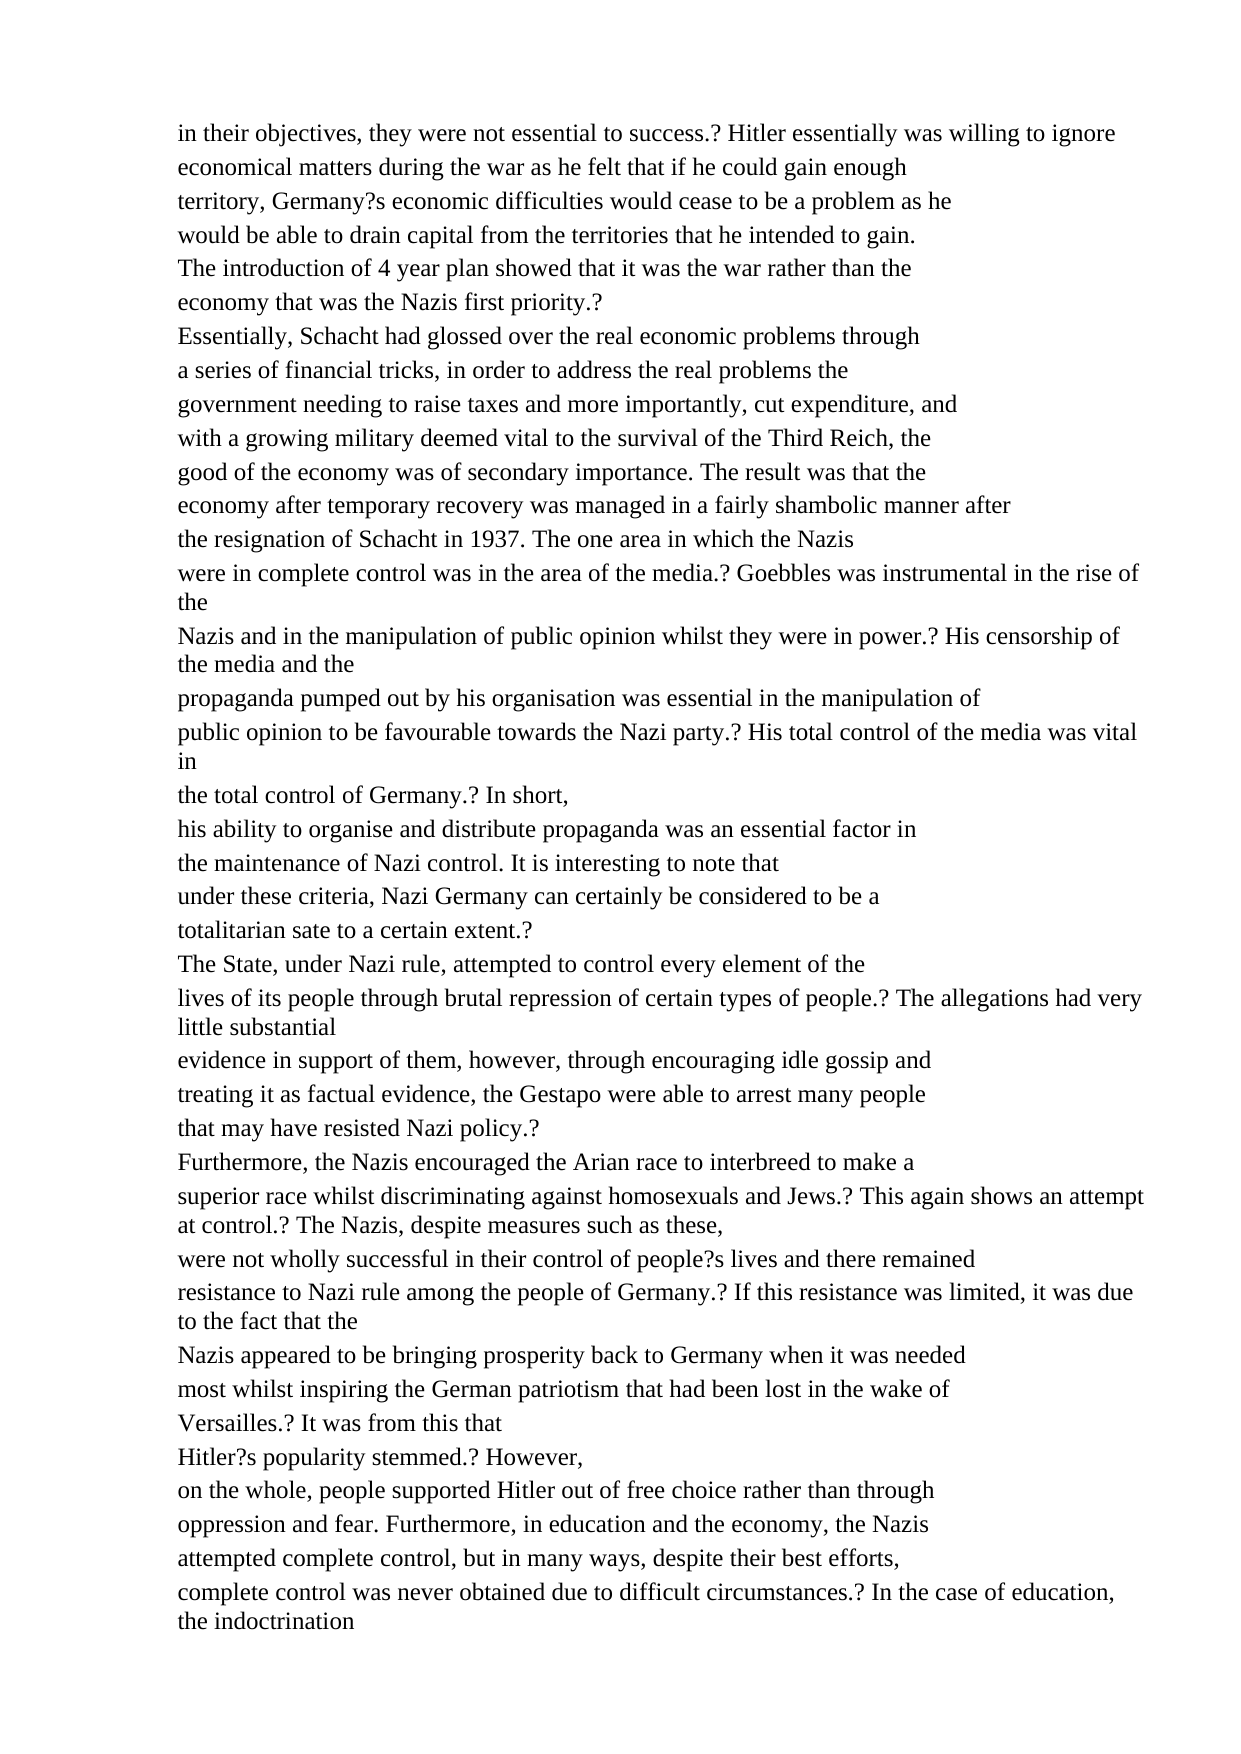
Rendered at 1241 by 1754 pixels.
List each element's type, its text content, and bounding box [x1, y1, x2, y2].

text territory, Germany?s economic difficulties would cease to be a problem as he [177, 186, 1152, 214]
text economy after temporary recovery was managed in a fairly shambolic manner after [177, 491, 1152, 519]
text The State, under Nazi rule, attempted to control every element of the [177, 949, 1152, 978]
text Nazis and in the manipulation of public opinion whilst they were in power.? His censorship of the media and the [177, 621, 1152, 678]
text most whilst inspiring the German patriotism that had been lost in the wake of [177, 1374, 1152, 1403]
text public opinion to be favourable towards the Nazi party.? His total control of the media was vital in [177, 717, 1152, 775]
text the total control of Germany.? In short, [177, 780, 1152, 809]
text Versailles.? It was from this that [177, 1408, 1152, 1437]
text The introduction of 4 year plan showed that it was the war rather than the [177, 253, 1152, 282]
text Hitler?s popularity stemmed.? However, [177, 1442, 1152, 1470]
text with a growing military deemed vital to the survival of the Third Reich, the [177, 423, 1152, 452]
text his ability to organise and distribute propaganda was an essential factor in [177, 814, 1152, 842]
text evidence in support of them, however, through encouraging idle gossip and [177, 1046, 1152, 1074]
text under these criteria, Nazi Germany can certainly be considered to be a [177, 881, 1152, 910]
text would be able to drain capital from the territories that he intended to gain. [177, 220, 1152, 248]
text in their objectives, they were not essential to success.? Hitler essentially was willing to ignore [177, 118, 1152, 147]
text propaganda pumped out by his organisation was essential in the manipulation of [177, 683, 1152, 712]
text resistance to Nazi rule among the people of Germany.? If this resistance was limited, it was due to the fact that the [177, 1277, 1152, 1335]
text treating it as factual evidence, the Gestapo were able to arrest many people [177, 1079, 1152, 1108]
text Nazis appeared to be bringing prosperity back to Germany when it was needed [177, 1340, 1152, 1369]
text attempted complete control, but in many ways, despite their best efforts, [177, 1543, 1152, 1572]
text superior race whilst discriminating against homosexuals and Jews.? This again shows an attempt at control.? The Nazis, despite measures such as these, [177, 1181, 1152, 1238]
text the maintenance of Nazi control. It is interesting to note that [177, 848, 1152, 876]
text economical matters during the war as he felt that if he could gain enough [177, 152, 1152, 181]
text were not wholly successful in their control of people?s lives and there remained [177, 1244, 1152, 1272]
text economy that was the Nazis first priority.? [177, 287, 1152, 316]
text Furthermore, the Nazis encouraged the Arian race to interbreed to make a [177, 1147, 1152, 1176]
text that may have resisted Nazi policy.? [177, 1113, 1152, 1142]
text good of the economy was of secondary importance. The result was that the [177, 457, 1152, 485]
text a series of financial tricks, in order to address the real problems the [177, 355, 1152, 384]
text government needing to raise taxes and more importantly, cut expenditure, and [177, 389, 1152, 418]
text oppression and fear. Furthermore, in education and the economy, the Nazis [177, 1509, 1152, 1538]
text on the whole, people supported Hitler out of free choice rather than through [177, 1476, 1152, 1504]
text complete control was never obtained due to difficult circumstances.? In the case of education, the indoctrination [177, 1577, 1152, 1634]
text totalitarian sate to a certain extent.? [177, 915, 1152, 944]
text were in complete control was in the area of the media.? Goebbles was instrumental in the rise of the [177, 558, 1152, 616]
text lives of its people through brutal repression of certain types of people.? The allegations had very little substantial [177, 983, 1152, 1041]
text Essentially, Schacht had glossed over the real economic problems through [177, 321, 1152, 350]
text the resignation of Schacht in 1937. The one area in which the Nazis [177, 524, 1152, 553]
